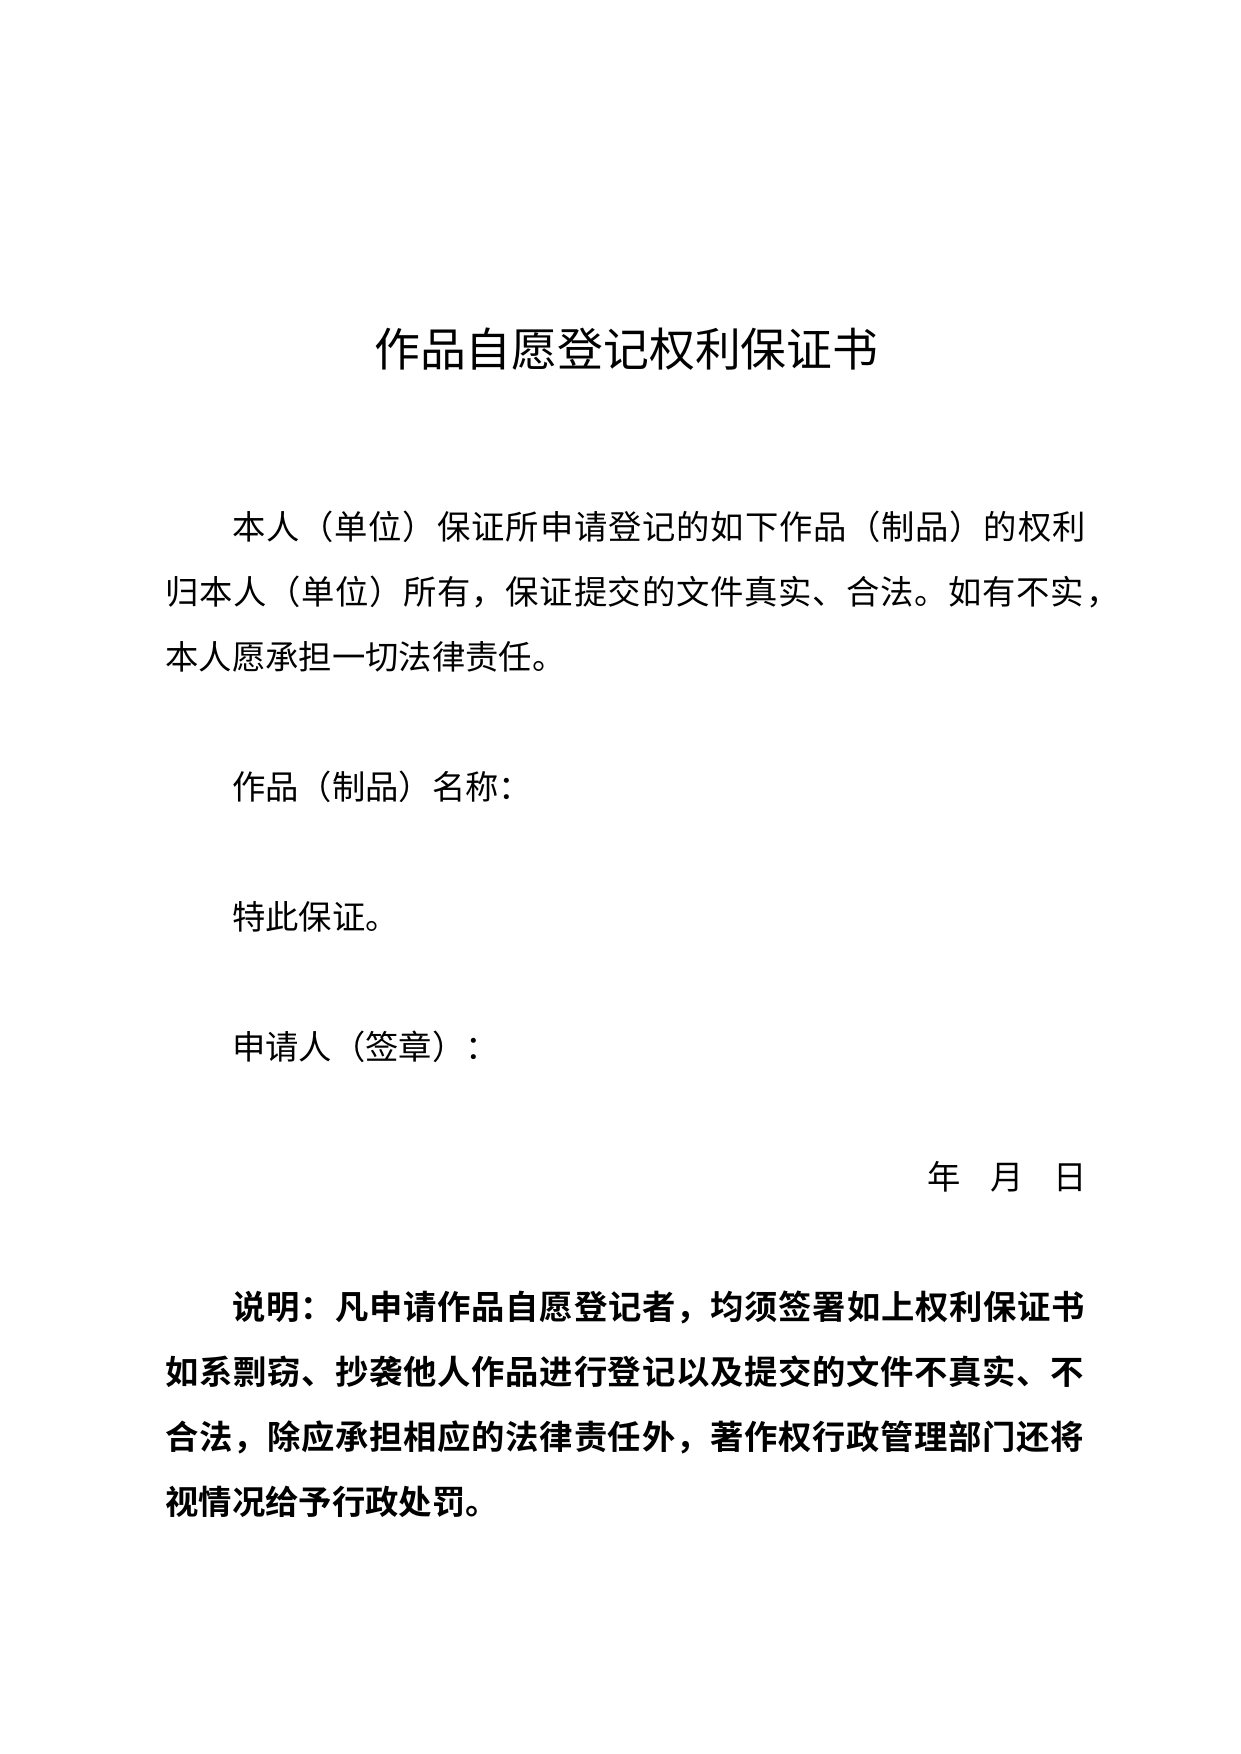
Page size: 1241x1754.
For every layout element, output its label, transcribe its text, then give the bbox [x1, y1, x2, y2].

text 年 月 日 [165, 1143, 1087, 1208]
text 说明：凡申请作品自愿登记者，均须签署如上权利保证书。如系剽窃、抄袭他人作品进行登记以及提交的文件不真实、不合法，除应承担相应的法律责任外，著作权行政管理部门还将视情况给予行政处罚。 [165, 1273, 1087, 1533]
text 作品自愿登记权利保证书 [165, 298, 1087, 395]
text 本人（单位）保证所申请登记的如下作品（制品）的权利归本人（单位）所有，保证提交的文件真实、合法。如有不实，本人愿承担一切法律责任。 [165, 493, 1087, 688]
text 特此保证。 [165, 883, 1087, 948]
text 申请人（签章）： [165, 1013, 1087, 1078]
text 作品（制品）名称： [165, 753, 1087, 818]
